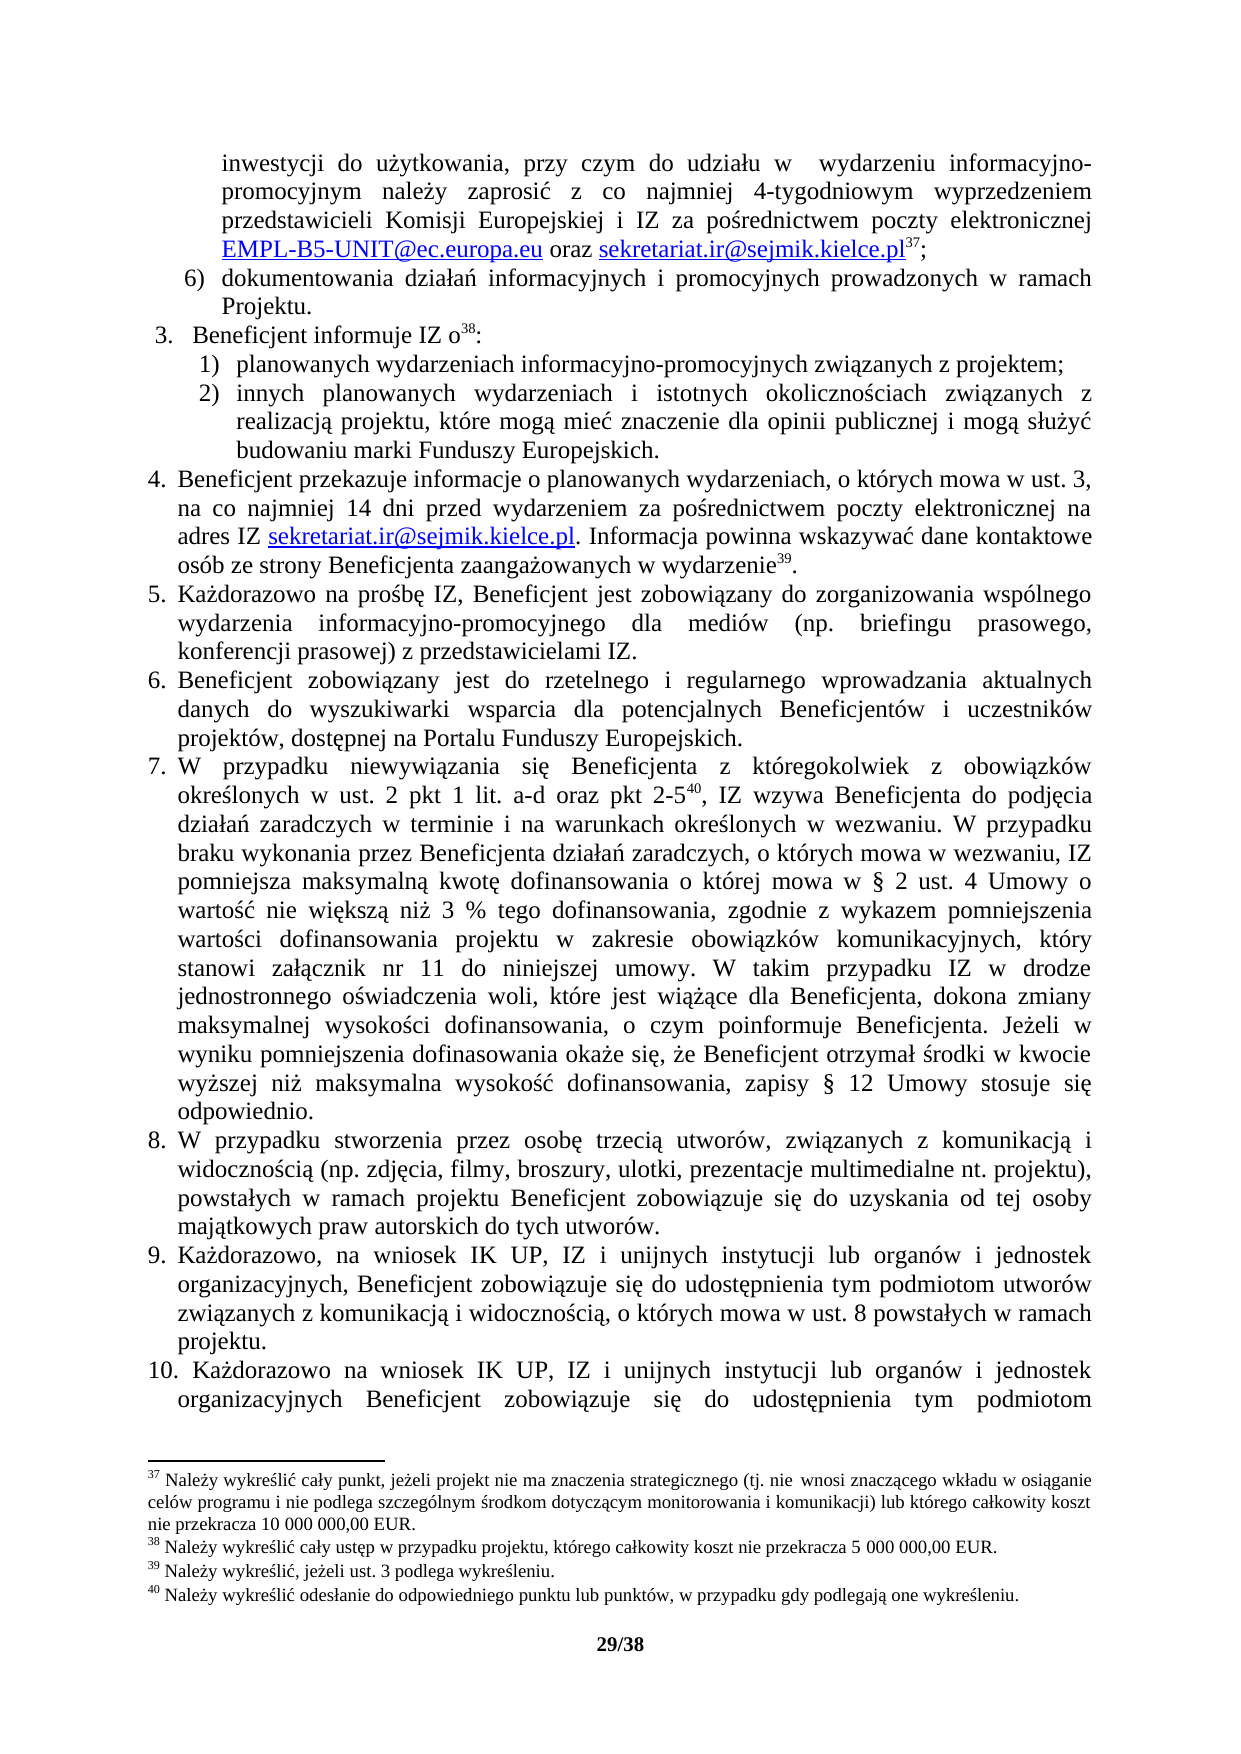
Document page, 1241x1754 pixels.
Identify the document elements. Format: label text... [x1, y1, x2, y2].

list Każdorazowo, na wniosek IK UP, IZ i unijnych instytucji lub organów i jednostek organizacyjnych, Beneficjent zobowiązuje się do udostępnienia tym podmiotom utworów związanych z komunikacją i widocznością, o których mowa w ust. 8 powstałych w ramach projektu. [148, 1240, 1093, 1355]
list planowanych wydarzeniach informacyjno-promocyjnych związanych z projektem; [199, 349, 1093, 378]
list Beneficjent przekazuje informacje o planowanych wydarzeniach, o których mowa w ust. 3, na co najmniej 14 dni przed wydarzeniem za pośrednictwem poczty elektronicznej na adres IZ sekretariat.ir@sejmik.kielce.pl. Informacja powinna wskazywać dane kontaktowe osób ze strony Beneficjenta zaangażowanych w wydarzenie. [148, 464, 1093, 579]
list W przypadku stworzenia przez osobę trzecią utworów, związanych z komunikacją i widocznością (np. zdjęcia, filmy, broszury, ulotki, prezentacje multimedialne nt. projektu), powstałych w ramach projektu Beneficjent zobowiązuje się do uzyskania od tej osoby majątkowych praw autorskich do tych utworów. [148, 1125, 1093, 1240]
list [148, 1355, 1093, 1413]
list innych planowanych wydarzeniach i istotnych okolicznościach związanych z realizacją projektu, które mogą mieć znaczenie dla opinii publicznej i mogą służyć budowaniu marki Funduszy Europejskich. [199, 378, 1093, 464]
list Beneficjent informuje IZ o: [154, 320, 1093, 349]
list Beneficjent zobowiązany jest do rzetelnego i regularnego wprowadzania aktualnych danych do wyszukiwarki wsparcia dla potencjalnych Beneficjentów i uczestników projektów, dostępnej na Portalu Funduszy Europejskich. [148, 665, 1093, 751]
list Każdorazowo na prośbę IZ, Beneficjent jest zobowiązany do zorganizowania wspólnego wydarzenia informacyjno-promocyjnego dla mediów (np. briefingu prasowego, konferencji prasowej) z przedstawicielami IZ. [148, 579, 1093, 665]
list dokumentowania działań informacyjnych i promocyjnych prowadzonych w ramach Projektu. [184, 263, 1093, 320]
list W przypadku niewywiązania się Beneficjenta z któregokolwiek z obowiązków określonych w ust. 2 pkt 1 lit. a-d oraz pkt 2-5, IZ wzywa Beneficjenta do podjęcia działań zaradczych w terminie i na warunkach określonych w wezwaniu. W przypadku braku wykonania przez Beneficjenta działań zaradczych, o których mowa w wezwaniu, IZ pomniejsza maksymalną kwotę dofinansowania o której mowa w § 2 ust. 4 Umowy o wartość nie większą niż 3 % tego dofinansowania, zgodnie z wykazem pomniejszenia wartości dofinansowania projektu w zakresie obowiązków komunikacyjnych, który stanowi załącznik nr 11 do niniejszej umowy. W takim przypadku IZ w drodze jednostronnego oświadczenia woli, które jest wiążące dla Beneficjenta, dokona zmiany maksymalnej wysokości dofinansowania, o czym poinformuje Beneficjenta. Jeżeli w wyniku pomniejszenia dofinasowania okaże się, że Beneficjent otrzymał środki w kwocie wyższej niż maksymalna wysokość dofinansowania, zapisy § 12 Umowy stosuje się odpowiednio. [148, 751, 1093, 1125]
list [184, 148, 1093, 263]
